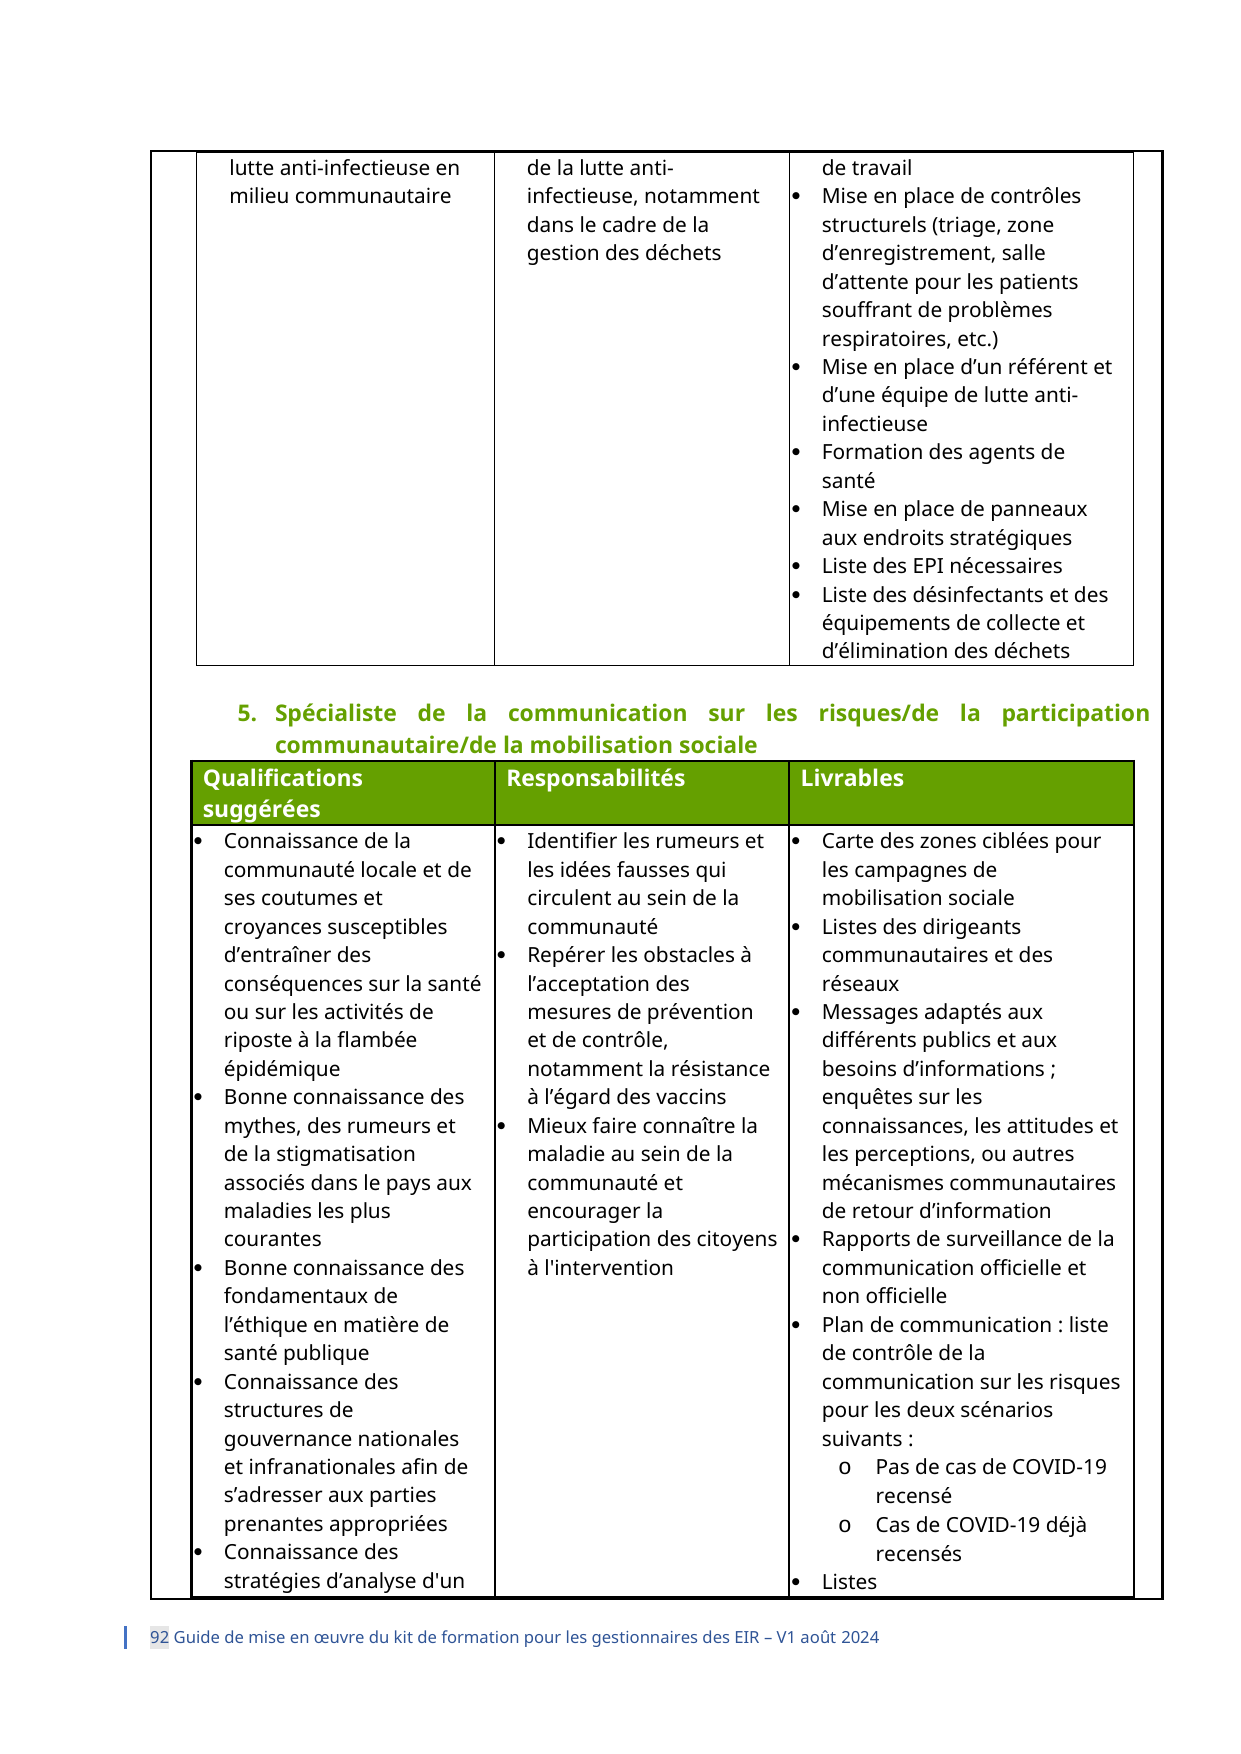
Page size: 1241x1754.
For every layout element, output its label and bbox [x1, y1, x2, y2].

table_cell [152, 152, 1161, 1598]
